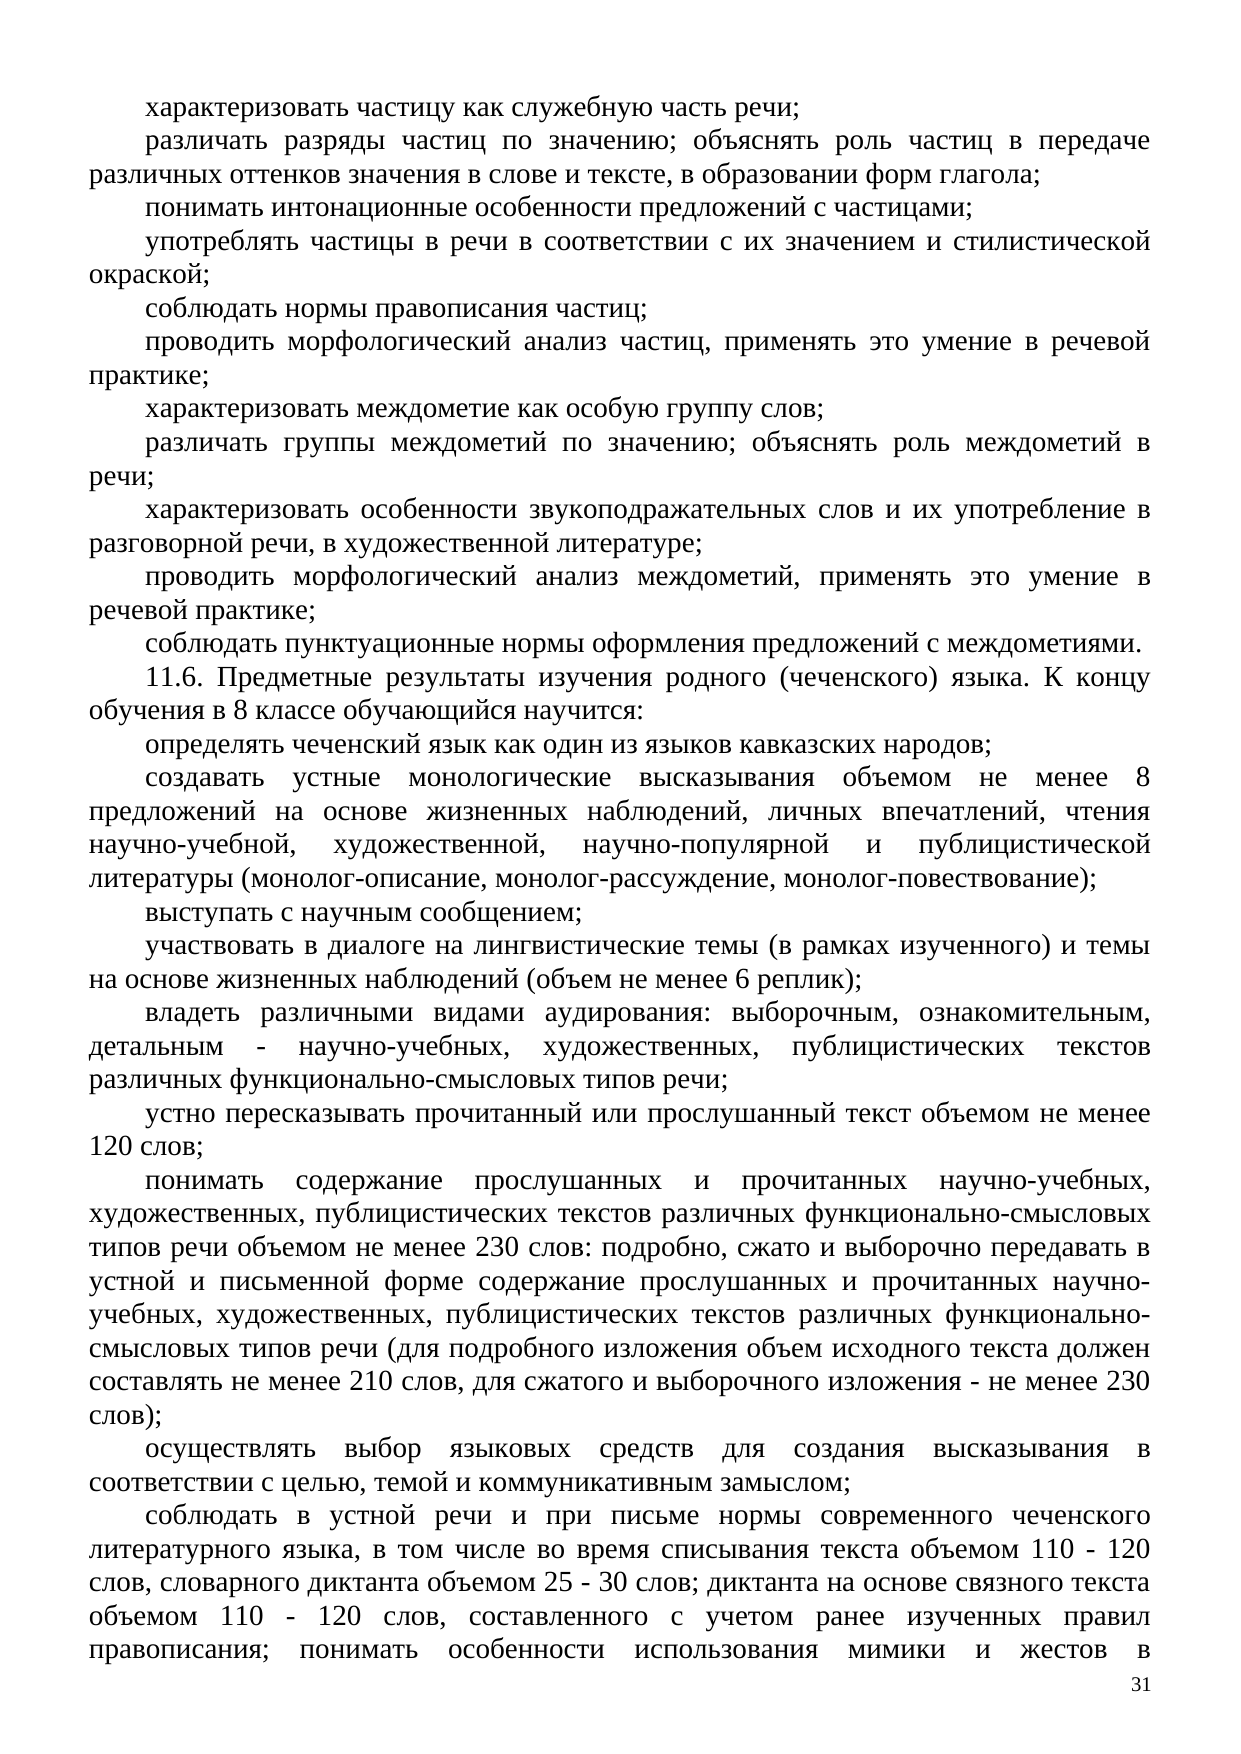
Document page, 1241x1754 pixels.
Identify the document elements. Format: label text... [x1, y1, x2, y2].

text владеть различными видами аудирования: выборочным, ознакомительным, детальным - научно-учебных, художественных, публицистических текстов различных функционально-смысловых типов речи; [89, 994, 1152, 1095]
text понимать содержание прослушанных и прочитанных научно-учебных, художественных, публицистических текстов различных функционально-смысловых типов речи объемом не менее 230 слов: подробно, сжато и выборочно передавать в устной и письменной форме содержание прослушанных и прочитанных научно-учебных, художественных, публицистических текстов различных функционально-смысловых типов речи (для подробного изложения объем исходного текста должен составлять не менее 210 слов, для сжатого и выборочного изложения - не менее 230 слов); [89, 1162, 1152, 1430]
text характеризовать частицу как служебную часть речи; [89, 89, 1152, 122]
text участвовать в диалоге на лингвистические темы (в рамках изученного) и темы на основе жизненных наблюдений (объем не менее 6 реплик); [89, 927, 1152, 994]
text 11.6. Предметные результаты изучения родного (чеченского) языка. К концу обучения в 8 классе обучающийся научится: [89, 659, 1152, 726]
text осуществлять выбор языковых средств для создания высказывания в соответствии с целью, темой и коммуникативным замыслом; [89, 1430, 1152, 1497]
text понимать интонационные особенности предложений с частицами; [89, 189, 1152, 223]
text определять чеченский язык как один из языков кавказских народов; [89, 726, 1152, 759]
text характеризовать особенности звукоподражательных слов и их употребление в разговорной речи, в художественной литературе; [89, 491, 1152, 558]
text выступать с научным сообщением; [89, 894, 1152, 927]
text проводить морфологический анализ междометий, применять это умение в речевой практике; [89, 558, 1152, 625]
text создавать устные монологические высказывания объемом не менее 8 предложений на основе жизненных наблюдений, личных впечатлений, чтения научно-учебной, художественной, научно-популярной и публицистической литературы (монолог-описание, монолог-рассуждение, монолог-повествование); [89, 759, 1152, 894]
text проводить морфологический анализ частиц, применять это умение в речевой практике; [89, 323, 1152, 391]
text различать группы междометий по значению; объяснять роль междометий в речи; [89, 424, 1152, 491]
text соблюдать нормы правописания частиц; [89, 290, 1152, 323]
text употреблять частицы в речи в соответствии с их значением и стилистической окраской; [89, 223, 1152, 290]
text соблюдать пунктуационные нормы оформления предложений с междометиями. [89, 625, 1152, 659]
text характеризовать междометие как особую группу слов; [89, 391, 1152, 424]
text различать разряды частиц по значению; объяснять роль частиц в передаче различных оттенков значения в слове и тексте, в образовании форм глагола; [89, 122, 1152, 189]
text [89, 1497, 1152, 1665]
text устно пересказывать прочитанный или прослушанный текст объемом не менее 120 слов; [89, 1095, 1152, 1162]
